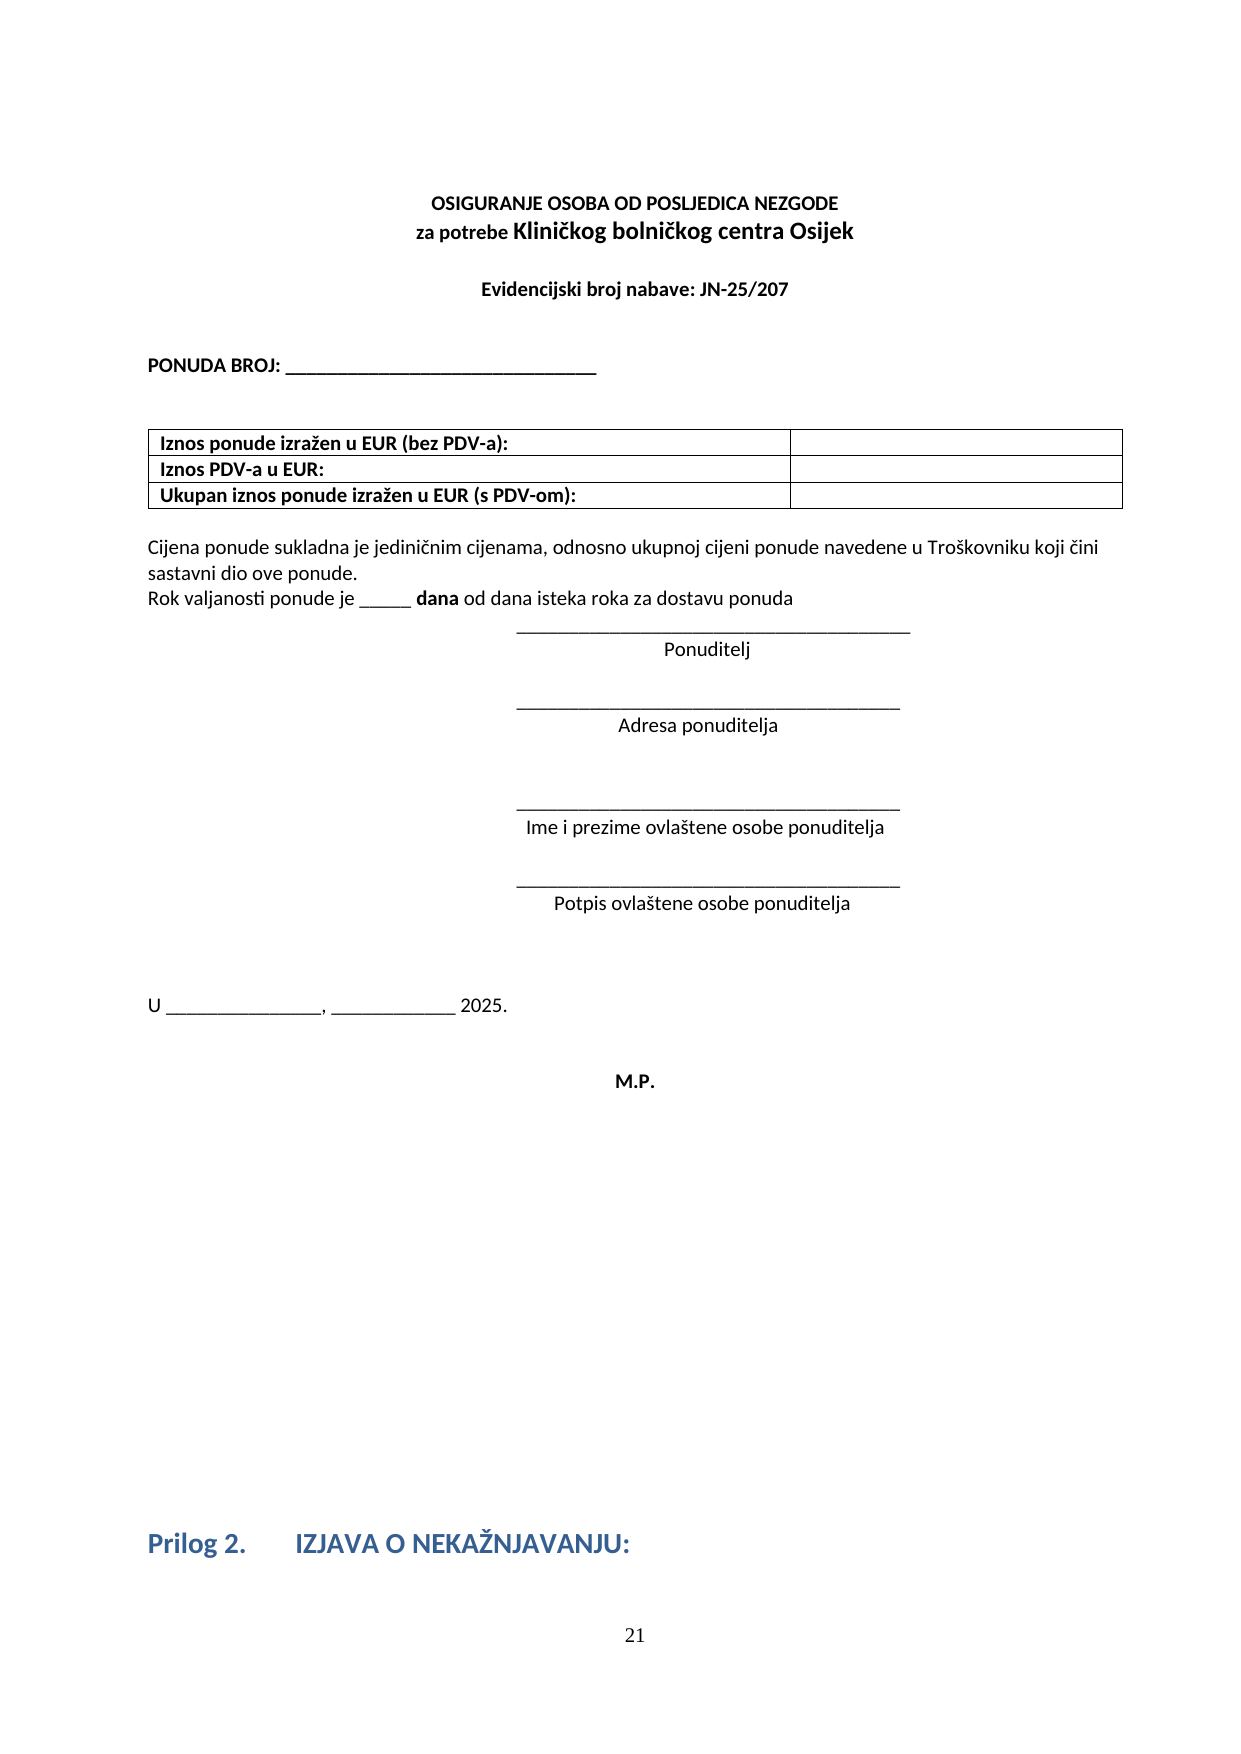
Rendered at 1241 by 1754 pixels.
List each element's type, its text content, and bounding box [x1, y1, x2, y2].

text za potrebe Kliničkog bolničkog centra Osijek [148, 215, 1122, 246]
text Cijena ponude sukladna je jediničnim cijenama, odnosno ukupnoj cijeni ponude navedene u Troškovniku koji čini sastavni dio ove ponude. [148, 534, 1122, 585]
subtitle Prilog 2. IZJAVA O NEKAŽNJAVANJU: [148, 1525, 1122, 1561]
text ______________________________________ [148, 611, 1122, 636]
text _____________________________________ [148, 865, 1122, 890]
text OSIGURANJE OSOBA OD POSLJEDICA NEZGODE [148, 190, 1122, 215]
text M.P. [148, 1068, 1122, 1094]
table_header [791, 430, 1122, 455]
table_cell [791, 456, 1122, 482]
table_cell Ukupan iznos ponude izražen u EUR (s PDV-om): [149, 483, 790, 508]
table_cell [791, 483, 1122, 508]
text _____________________________________ [148, 687, 1122, 712]
text Rok valjanosti ponude je _____ dana od dana isteka roka za dostavu ponuda [148, 585, 1122, 611]
text U _______________, ____________ 2025. [148, 992, 1122, 1017]
text _____________________________________ [148, 789, 1122, 814]
text Evidencijski broj nabave: JN-25/207 [148, 276, 1122, 302]
table_header Iznos ponude izražen u EUR (bez PDV-a): [149, 430, 790, 455]
text Ime i prezime ovlaštene osobe ponuditelja [148, 814, 1122, 839]
text Adresa ponuditelja [148, 712, 1122, 738]
text Ponuditelj [148, 636, 1122, 662]
text PONUDA BROJ: ______________________________ [148, 352, 1122, 378]
text Potpis ovlaštene osobe ponuditelja [148, 890, 1122, 916]
table_cell Iznos PDV-a u EUR: [149, 456, 790, 482]
